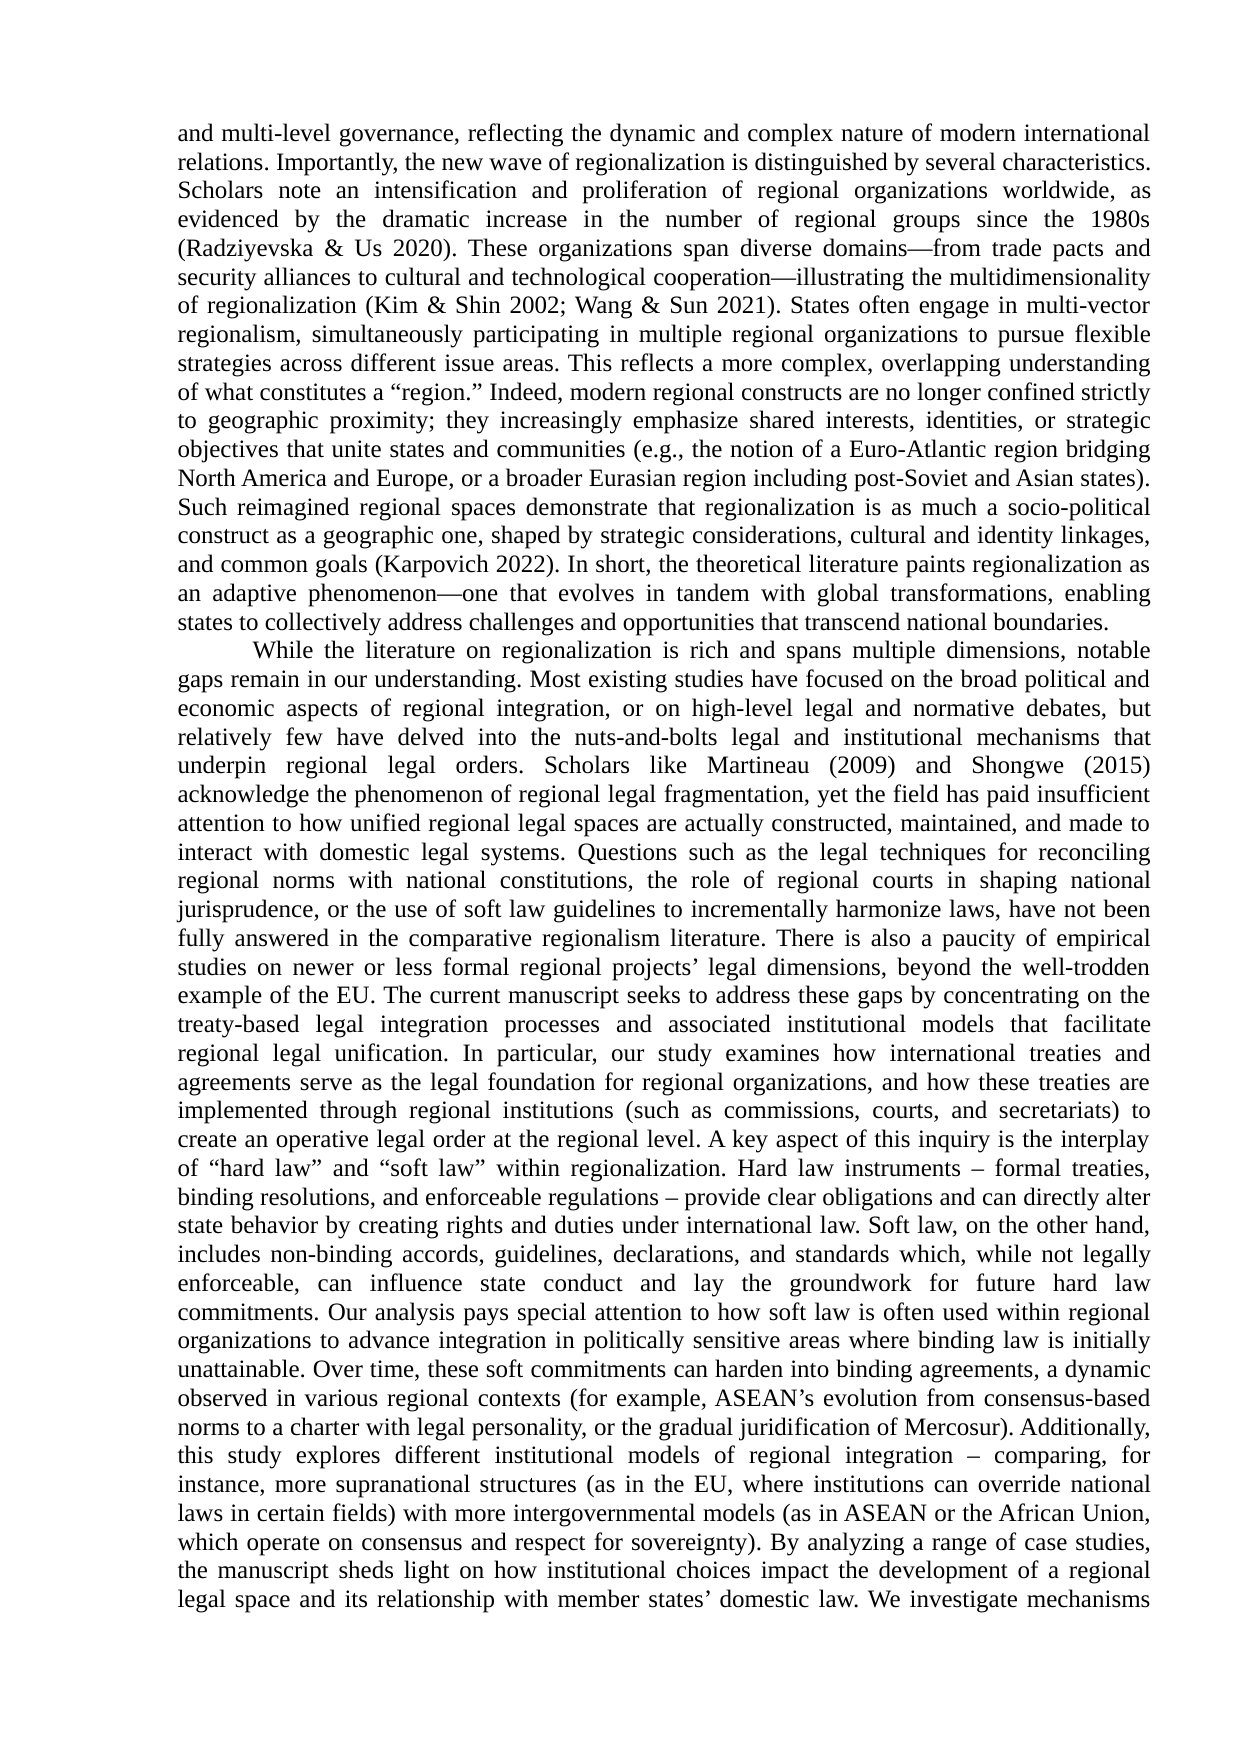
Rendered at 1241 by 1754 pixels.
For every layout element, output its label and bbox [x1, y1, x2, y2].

text [177, 118, 1152, 636]
text [177, 636, 1152, 1613]
